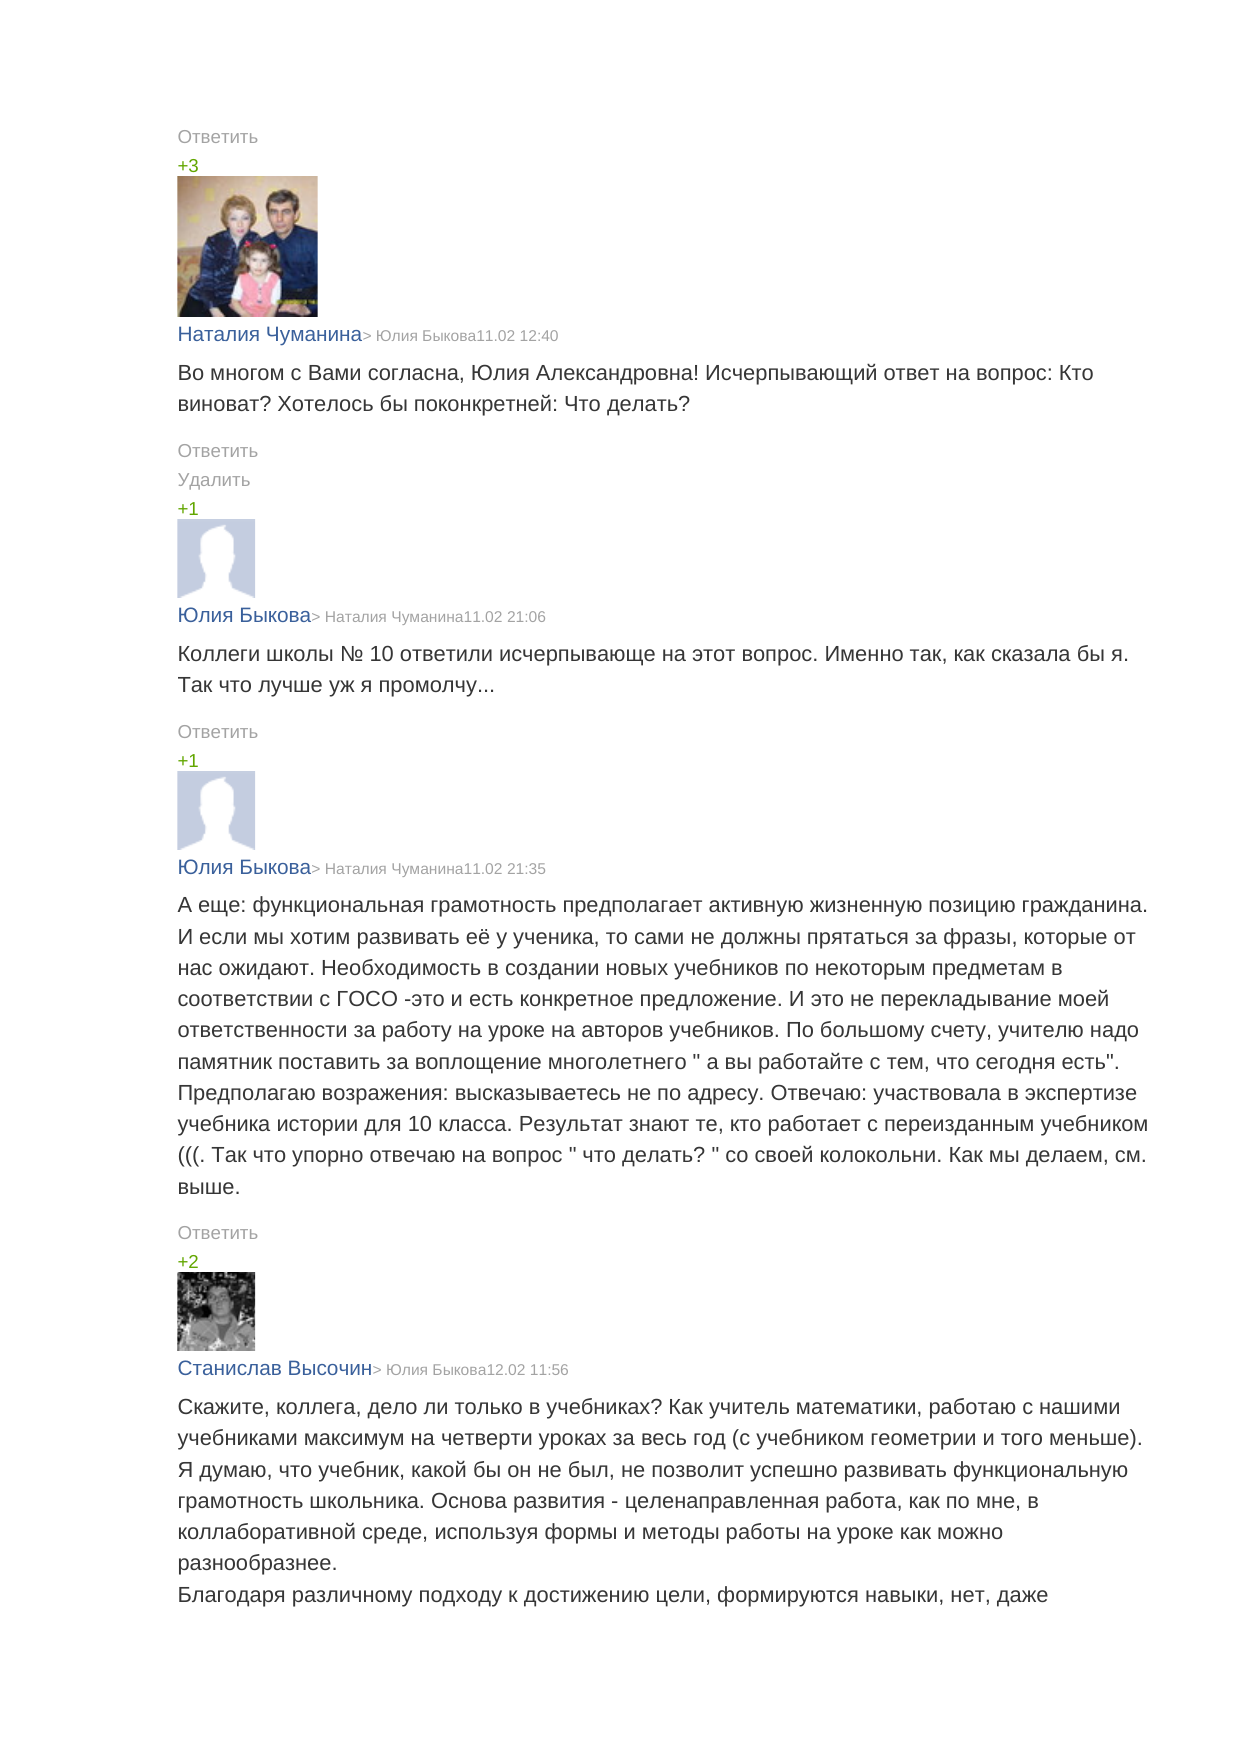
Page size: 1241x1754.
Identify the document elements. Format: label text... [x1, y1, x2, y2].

text Ответить [177, 1214, 1152, 1244]
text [177, 1388, 1152, 1607]
picture [177, 771, 256, 850]
text Ответить [177, 713, 1152, 742]
text Наталия Чуманина> Юлия Быкова11.02 12:40 [177, 317, 1152, 346]
text А еще: функциональная грамотность предполагает активную жизненную позицию гражданина. И если мы хотим развивать её у ученика, то сами не должны прятаться за фразы, которые от нас ожидают. Необходимость в создании новых учебников по некоторым предметам в соответствии с ГОСО -это и есть конкретное предложение. И это не перекладывание моей ответственности за работу на уроке на авторов учебников. По большому счету, учителю надо памятник поставить за воплощение многолетнего " а вы работайте с тем, что сегодня есть". Предполагаю возражения: высказываетесь не по адресу. Отвечаю: участвовала в экспертизе учебника истории для 10 класса. Результат знают те, кто работает с переизданным учебником (((. Так что упорно отвечаю на вопрос " что делать? " со своей колокольни. Как мы делаем, см. выше. [177, 886, 1152, 1199]
text Коллеги школы № 10 ответили исчерпывающе на этот вопрос. Именно так, как сказала бы я. Так что лучше уж я промолчу... [177, 635, 1152, 697]
text +1 [177, 491, 1152, 520]
text Станислав Высочин> Юлия Быкова12.02 11:56 [177, 1351, 1152, 1380]
text +1 [177, 742, 1152, 771]
picture [177, 519, 256, 598]
text Во многом с Вами согласна, Юлия Александровна! Исчерпывающий ответ на вопрос: Кто виноват? Хотелось бы поконкретней: Что делать? [177, 354, 1152, 417]
picture [177, 1272, 256, 1351]
text Юлия Быкова> Наталия Чуманина11.02 21:06 [177, 598, 1152, 627]
text Ответить [177, 118, 1152, 147]
picture [177, 176, 318, 317]
text +3 [177, 147, 1152, 176]
text +2 [177, 1244, 1152, 1273]
text Ответить [177, 432, 1152, 461]
text Удалить [177, 461, 1152, 491]
text Юлия Быкова> Наталия Чуманина11.02 21:35 [177, 849, 1152, 878]
